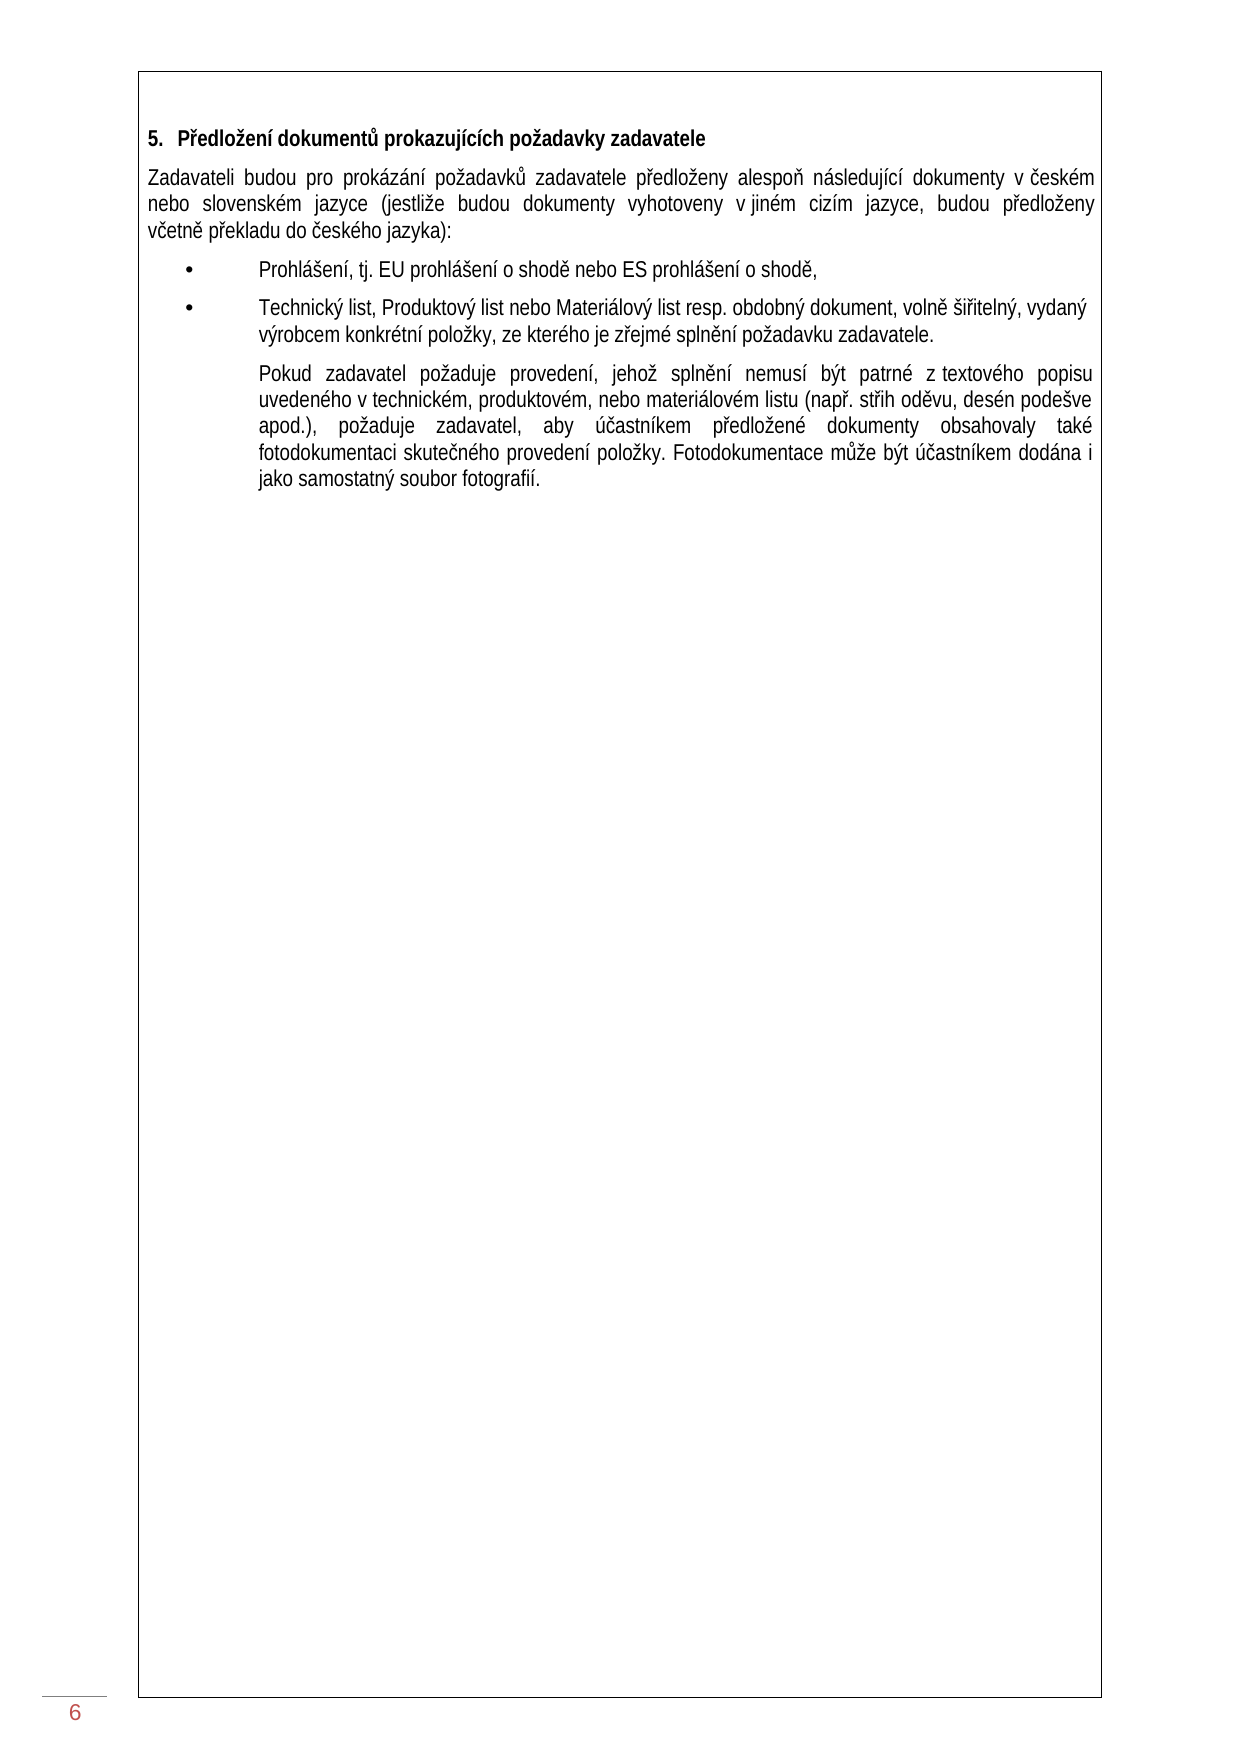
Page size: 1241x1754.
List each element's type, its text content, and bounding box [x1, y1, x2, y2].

list Prohlášení, tj. EU prohlášení o shodě nebo ES prohlášení o shodě, [185, 256, 1093, 282]
list Pokud zadavatel požaduje provedení, jehož splnění nemusí být patrné z textového popisu uvedeného v technickém, produktovém, nebo materiálovém listu (např. střih oděvu, desén podešve apod.), požaduje zadavatel, aby účastníkem předložené dokumenty obsahovaly také fotodokumentaci skutečného provedení položky. Fotodokumentace může být účastníkem dodána i jako samostatný soubor fotografií. [258, 359, 1093, 491]
subtitle Předložení dokumentů prokazujících požadavky zadavatele [148, 125, 1095, 151]
list Technický list, Produktový list nebo Materiálový list resp. obdobný dokument, volně šiřitelný, vydaný výrobcem konkrétní položky, ze kterého je zřejmé splnění požadavku zadavatele. [185, 294, 1093, 347]
text Zadavateli budou pro prokázání požadavků zadavatele předloženy alespoň následující dokumenty v českém nebo slovenském jazyce (jestliže budou dokumenty vyhotoveny v jiném cizím jazyce, budou předloženy včetně překladu do českého jazyka): [148, 164, 1095, 243]
